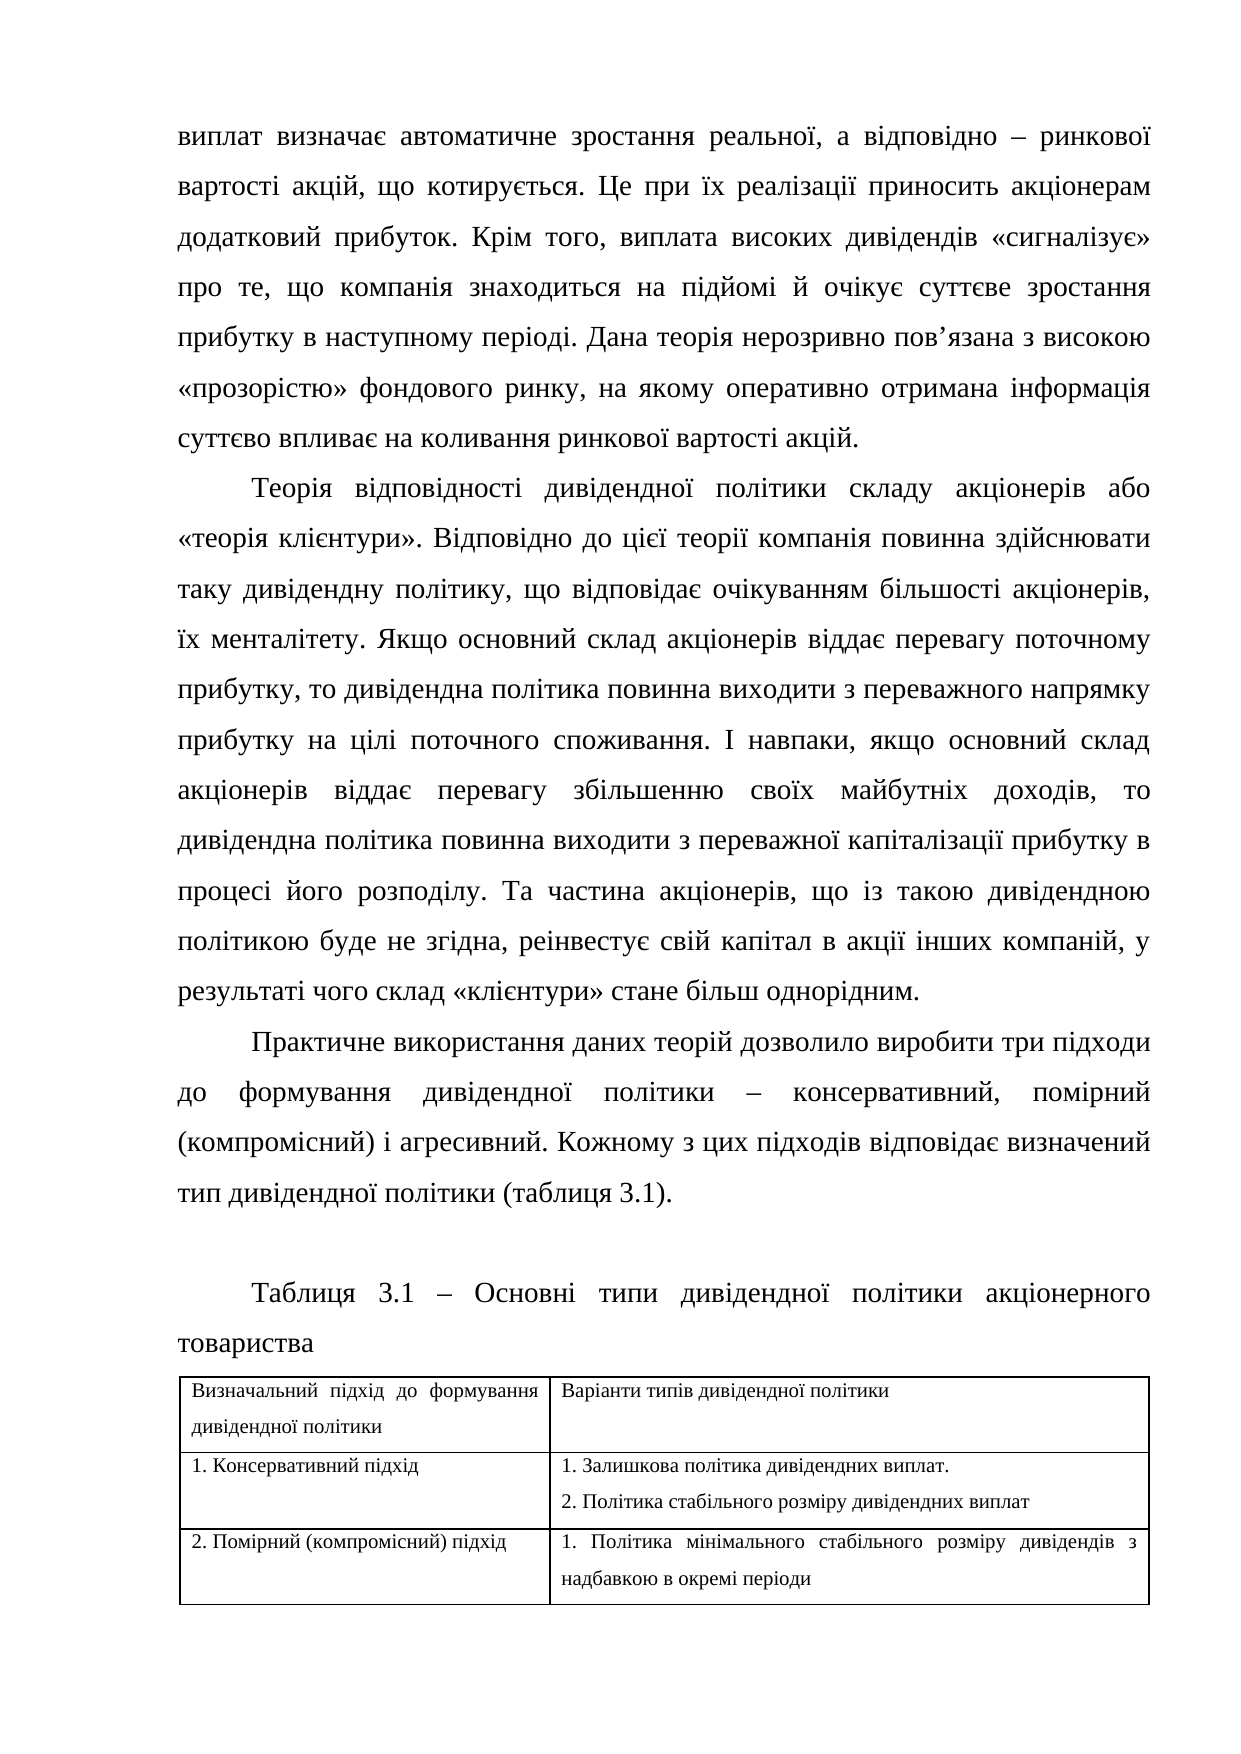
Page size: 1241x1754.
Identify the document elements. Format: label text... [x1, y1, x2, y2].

table_cell 1. Залишкова політика дивідендних виплат. 2. Політика стабільного розміру дивідендних виплат [551, 1453, 1148, 1528]
table_header Визначальний підхід до формування дивідендної політики [181, 1378, 549, 1452]
table_header Варіанти типів дивідендної політики [551, 1378, 1148, 1452]
text Практичне використання даних теорій дозволило виробити три підходи до формування дивідендної політики – консервативний, помірний (компромісний) і агресивний. Кожному з цих підходів відповідає визначений тип дивідендної політики (таблиця 3.1). [177, 1024, 1152, 1208]
table_cell 1. Консервативний підхід [181, 1453, 549, 1528]
table_cell 2. Помірний (компромісний) підхід [181, 1530, 549, 1604]
text Теорія відповідності дивідендної політики складу акціонерів або «теорія клієнтури». Відповідно до цієї теорії компанія повинна здійснювати таку дивідендну політику, що відповідає очікуванням більшості акціонерів, їх менталітету. Якщо основний склад акціонерів віддає перевагу поточному прибутку, то дивідендна політика повинна виходити з переважного напрямку прибутку на цілі поточного споживання. І навпаки, якщо основний склад акціонерів віддає перевагу збільшенню своїх майбутніх доходів, то дивідендна політика повинна виходити з переважної капіталізації прибутку в процесі його розподілу. Та частина акціонерів, що із такою дивідендною політикою буде не згідна, реінвестує свій капітал в акції інших компаній, у результаті чого склад «клієнтури» стане більш однорідним. [177, 470, 1152, 1007]
table_cell 1. Політика мінімального стабільного розміру дивідендів з надбавкою в окремі періоди [551, 1530, 1148, 1604]
text Таблиця 3.1 – Основні типи дивідендної політики акціонерного товариства [177, 1275, 1152, 1359]
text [177, 118, 1152, 453]
